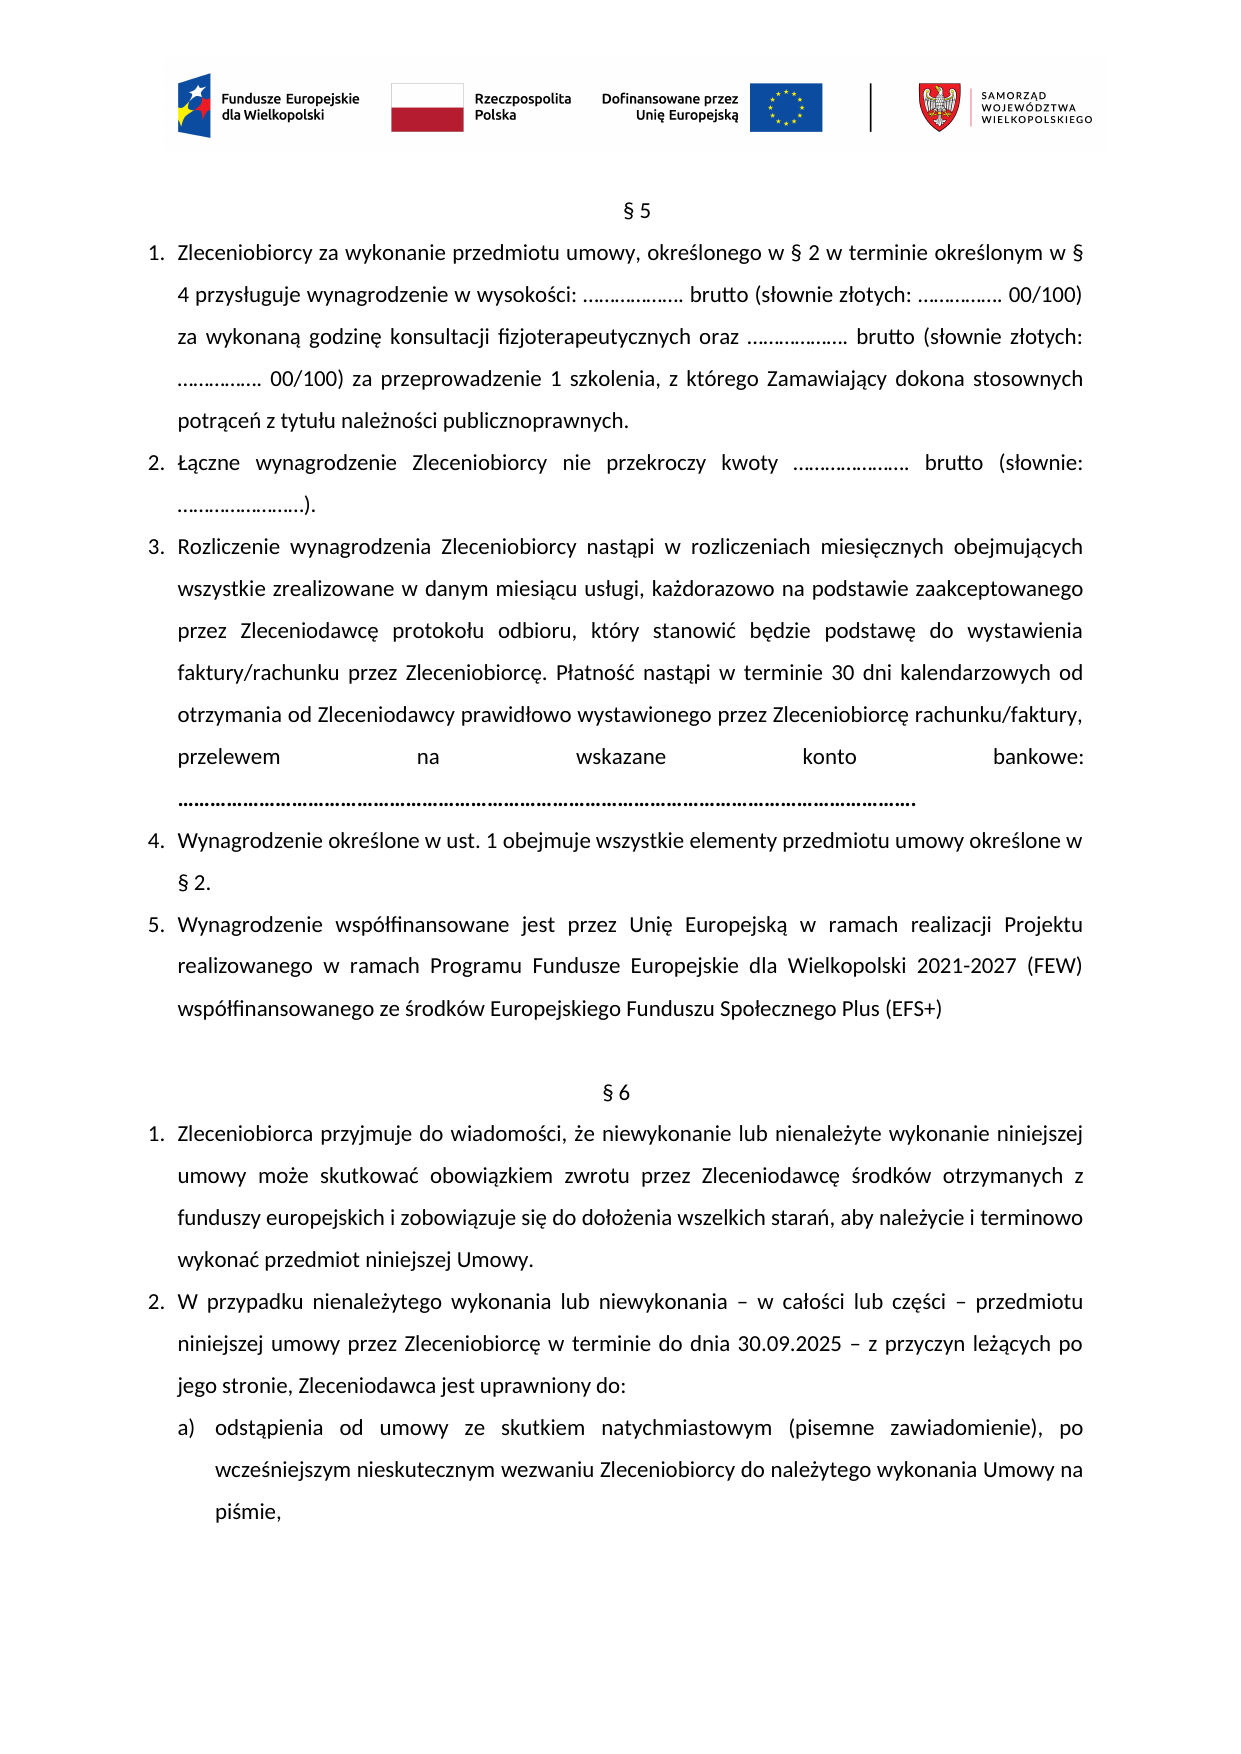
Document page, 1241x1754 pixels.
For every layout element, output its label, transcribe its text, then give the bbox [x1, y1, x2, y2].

picture [162, 57, 1108, 154]
list Zleceniobiorca przyjmuje do wiadomości, że niewykonanie lub nienależyte wykonanie niniejszej umowy może skutkować obowiązkiem zwrotu przez Zleceniodawcę środków otrzymanych z funduszy europejskich i zobowiązuje się do dołożenia wszelkich starań, aby należycie i terminowo wykonać przedmiot niniejszej Umowy. [148, 1119, 1085, 1273]
list Wynagrodzenie określone w ust. 1 obejmuje wszystkie elementy przedmiotu umowy określone w § 2. [148, 826, 1085, 896]
list Zleceniobiorcy za wykonanie przedmiotu umowy, określonego w § 2 w terminie określonym w § 4 przysługuje wynagrodzenie w wysokości: ………………. brutto (słownie złotych: ……………. 00/100) za wykonaną godzinę konsultacji fizjoterapeutycznych oraz ………………. brutto (słownie złotych: ……………. 00/100) za przeprowadzenie 1 szkolenia, z którego Zamawiający dokona stosownych potrąceń z tytułu należności publicznoprawnych. [148, 238, 1085, 434]
list odstąpienia od umowy ze skutkiem natychmiastowym (pisemne zawiadomienie), po wcześniejszym nieskutecznym wezwaniu Zleceniobiorcy do należytego wykonania Umowy na piśmie, [177, 1413, 1085, 1525]
list Rozliczenie wynagrodzenia Zleceniobiorcy nastąpi w rozliczeniach miesięcznych obejmujących wszystkie zrealizowane w danym miesiącu usługi, każdorazowo na podstawie zaakceptowanego przez Zleceniodawcę protokołu odbioru, który stanowić będzie podstawę do wystawienia faktury/rachunku przez Zleceniobiorcę. Płatność nastąpi w terminie 30 dni kalendarzowych od otrzymania od Zleceniodawcy prawidłowo wystawionego przez Zleceniobiorcę rachunku/faktury, przelewem na wskazane konto bankowe: ………………………………………………………………………………………………………………………. [148, 532, 1085, 812]
list W przypadku nienależytego wykonania lub niewykonania – w całości lub części – przedmiotu niniejszej umowy przez Zleceniobiorcę w terminie do dnia 30.09.2025 – z przyczyn leżących po jego stronie, Zleceniodawca jest uprawniony do: [148, 1287, 1085, 1399]
list Wynagrodzenie współfinansowane jest przez Unię Europejską w ramach realizacji Projektu realizowanego w ramach Programu Fundusze Europejskie dla Wielkopolski 2021-2027 (FEW) współfinansowanego ze środków Europejskiego Funduszu Społecznego Plus (EFS+) [148, 910, 1085, 1022]
text § 6 [148, 1078, 1085, 1106]
list Łączne wynagrodzenie Zleceniobiorcy nie przekroczy kwoty …………………. brutto (słownie: ……………………). [148, 448, 1085, 518]
text § 5 [148, 196, 1126, 224]
